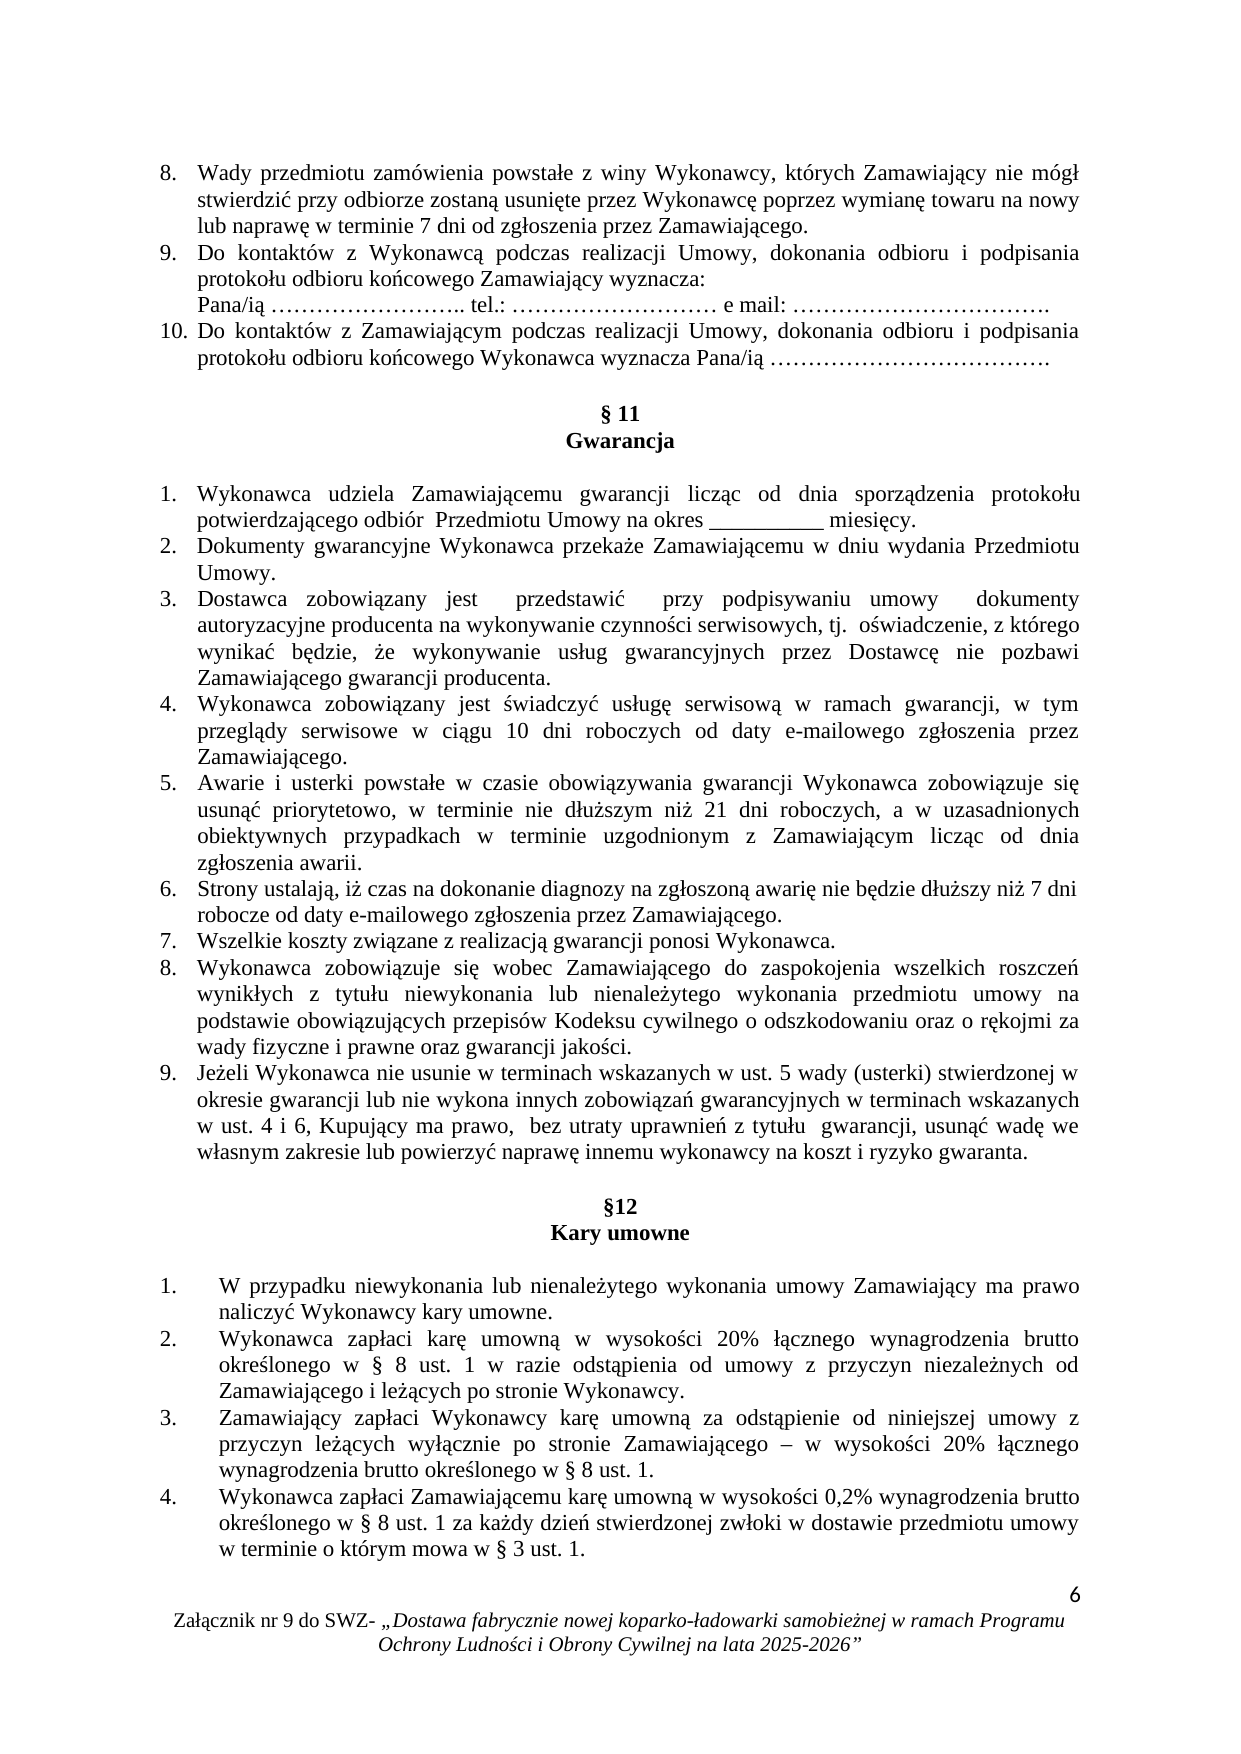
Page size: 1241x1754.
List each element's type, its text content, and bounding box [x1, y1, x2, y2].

text §12 [159, 1193, 1081, 1219]
text § 11 [159, 401, 1081, 427]
text 2. Wykonawca zapłaci karę umowną w wysokości 20% łącznego wynagrodzenia brutto określonego w § 8 ust. 1 w razie odstąpienia od umowy z przyczyn niezależnych od Zamawiającego i leżących po stronie Wykonawcy. [159, 1324, 1081, 1404]
list Wady przedmiotu zamówienia powstałe z winy Wykonawcy, których Zamawiający nie mógł stwierdzić przy odbiorze zostaną usunięte przez Wykonawcę poprzez wymianę towaru na nowy lub naprawę w terminie 7 dni od zgłoszenia przez Zamawiającego. [159, 159, 1081, 238]
list Dostawca zobowiązany jest przedstawić przy podpisywaniu umowy dokumenty autoryzacyjne producenta na wykonywanie czynności serwisowych, tj. oświadczenie, z którego wynikać będzie, że wykonywanie usług gwarancyjnych przez Dostawcę nie pozbawi Zamawiającego gwarancji producenta. [159, 585, 1081, 690]
list Dokumenty gwarancyjne Wykonawca przekaże Zamawiającemu w dniu wydania Przedmiotu Umowy. [159, 532, 1081, 585]
text Kary umowne [159, 1219, 1081, 1246]
text 3. Zamawiający zapłaci Wykonawcy karę umowną za odstąpienie od niniejszej umowy z przyczyn leżących wyłącznie po stronie Zamawiającego – w wysokości 20% łącznego wynagrodzenia brutto określonego w § 8 ust. 1. [159, 1404, 1081, 1483]
text 1. W przypadku niewykonania lub nienależytego wykonania umowy Zamawiający ma prawo naliczyć Wykonawcy kary umowne. [159, 1272, 1081, 1324]
text 4. Wykonawca zapłaci Zamawiającemu karę umowną w wysokości 0,2% wynagrodzenia brutto określonego w § 8 ust. 1 za każdy dzień stwierdzonej zwłoki w dostawie przedmiotu umowy w terminie o którym mowa w § 3 ust. 1. [159, 1483, 1081, 1562]
list Do kontaktów z Zamawiającym podczas realizacji Umowy, dokonania odbioru i podpisania protokołu odbioru końcowego Wykonawca wyznacza Pana/ią ………………………………. [159, 318, 1081, 370]
text Gwarancja [159, 427, 1081, 453]
list Wszelkie koszty związane z realizacją gwarancji ponosi Wykonawca. [159, 928, 1081, 954]
list Jeżeli Wykonawca nie usunie w terminach wskazanych w ust. 5 wady (usterki) stwierdzonej w okresie gwarancji lub nie wykona innych zobowiązań gwarancyjnych w terminach wskazanych w ust. 4 i 6, Kupujący ma prawo, bez utraty uprawnień z tytułu gwarancji, usunąć wadę we własnym zakresie lub powierzyć naprawę innemu wykonawcy na koszt i ryzyko gwaranta. [159, 1059, 1081, 1165]
list Wykonawca zobowiązuje się wobec Zamawiającego do zaspokojenia wszelkich roszczeń wynikłych z tytułu niewykonania lub nienależytego wykonania przedmiotu umowy na podstawie obowiązujących przepisów Kodeksu cywilnego o odszkodowaniu oraz o rękojmi za wady fizyczne i prawne oraz gwarancji jakości. [159, 954, 1081, 1059]
list Strony ustalają, iż czas na dokonanie diagnozy na zgłoszoną awarię nie będzie dłuższy niż 7 dni robocze od daty e-mailowego zgłoszenia przez Zamawiającego. [159, 875, 1081, 928]
list Wykonawca zobowiązany jest świadczyć usługę serwisową w ramach gwarancji, w tym przeglądy serwisowe w ciągu 10 dni roboczych od daty e-mailowego zgłoszenia przez Zamawiającego. [159, 690, 1081, 769]
list Awarie i usterki powstałe w czasie obowiązywania gwarancji Wykonawca zobowiązuje się usunąć priorytetowo, w terminie nie dłuższym niż 21 dni roboczych, a w uzasadnionych obiektywnych przypadkach w terminie uzgodnionym z Zamawiającym licząc od dnia zgłoszenia awarii. [159, 769, 1081, 875]
list Do kontaktów z Wykonawcą podczas realizacji Umowy, dokonania odbioru i podpisania protokołu odbioru końcowego Zamawiający wyznacza: [159, 238, 1081, 291]
list Pana/ią …………………….. tel.: ……………………… e mail: ……………………………. [197, 291, 1081, 318]
list Wykonawca udziela Zamawiającemu gwarancji licząc od dnia sporządzenia protokołu potwierdzającego odbiór Przedmiotu Umowy na okres __________ miesięcy. [159, 479, 1081, 532]
